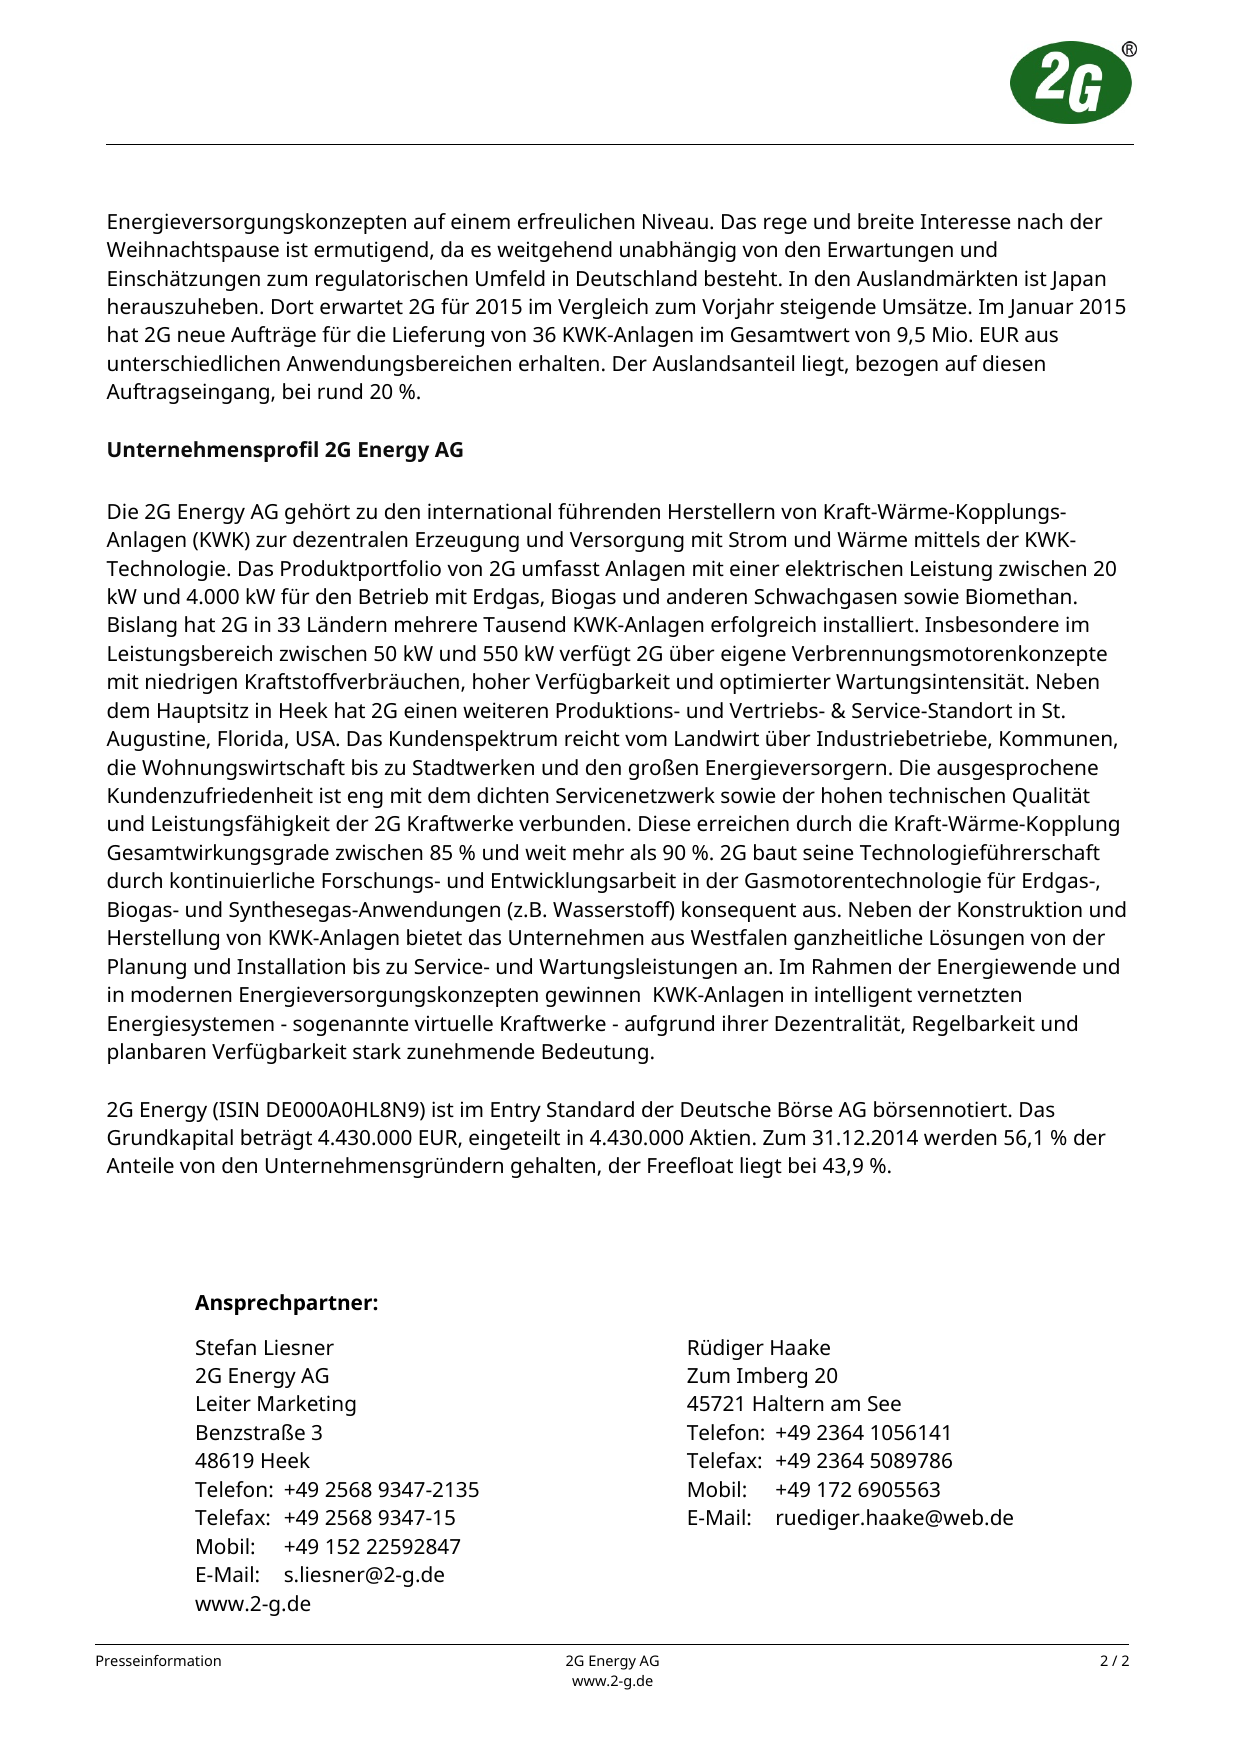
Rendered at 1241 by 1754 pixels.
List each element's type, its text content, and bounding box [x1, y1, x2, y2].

text Ansprechpartner: [195, 1288, 1134, 1316]
text 2G Energy (ISIN DE000A0HL8N9) ist im Entry Standard der Deutsche Börse AG börsennotiert. Das Grundkapital beträgt 4.430.000 EUR, eingeteilt in 4.430.000 Aktien. Zum 31.12.2014 werden 56,1 % der Anteile von den Unternehmensgründern gehalten, der Freefloat liegt bei 43,9 %. [106, 1095, 1134, 1180]
text Unternehmensprofil 2G Energy AG [106, 435, 1134, 463]
text Die 2G Energy AG gehört zu den international führenden Herstellern von Kraft-Wärme-Kopplungs-Anlagen (KWK) zur dezentralen Erzeugung und Versorgung mit Strom und Wärme mittels der KWK-Technologie. Das Produktportfolio von 2G umfasst Anlagen mit einer elektrischen Leistung zwischen 20 kW und 4.000 kW für den Betrieb mit Erdgas, Biogas und anderen Schwachgasen sowie Biomethan. Bislang hat 2G in 33 Ländern mehrere Tausend KWK-Anlagen erfolgreich installiert. Insbesondere im Leistungsbereich zwischen 50 kW und 550 kW verfügt 2G über eigene Verbrennungsmotorenkonzepte mit niedrigen Kraftstoffverbräuchen, hoher Verfügbarkeit und optimierter Wartungsintensität. Neben dem Hauptsitz in Heek hat 2G einen weiteren Produktions- und Vertriebs- & Service-Standort in St. Augustine, Florida, USA. Das Kundenspektrum reicht vom Landwirt über Industriebetriebe, Kommunen, die Wohnungswirtschaft bis zu Stadtwerken und den großen Energieversorgern. Die ausgesprochene Kundenzufriedenheit ist eng mit dem dichten Servicenetzwerk sowie der hohen technischen Qualität und Leistungsfähigkeit der 2G Kraftwerke verbunden. Diese erreichen durch die Kraft-Wärme-Kopplung Gesamtwirkungsgrade zwischen 85 % und weit mehr als 90 %. 2G baut seine Technologieführerschaft durch kontinuierliche Forschungs- und Entwicklungsarbeit in der Gasmotorentechnologie für Erdgas-, Biogas- und Synthesegas-Anwendungen (z.B. Wasserstoff) konsequent aus. Neben der Konstruktion und Herstellung von KWK-Anlagen bietet das Unternehmen aus Westfalen ganzheitliche Lösungen von der Planung und Installation bis zu Service- und Wartungsleistungen an. Im Rahmen der Energiewende und in modernen Energieversorgungskonzepten gewinnen KWK-Anlagen in intelligent vernetzten Energiesystemen - sogenannte virtuelle Kraftwerke - aufgrund ihrer Dezentralität, Regelbarkeit und planbaren Verfügbarkeit stark zunehmende Bedeutung. [106, 497, 1134, 1066]
picture [1010, 41, 1137, 124]
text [106, 207, 1134, 406]
text Stefan Liesner 2G Energy AG Leiter Marketing Benzstraße 3 48619 Heek Telefon: +49 2568 9347-2135 Telefax: +49 2568 9347-15 Mobil: +49 152 22592847 E-Mail: s.liesner@2-g.de www.2-g.de [195, 1333, 583, 1617]
text Rüdiger Haake Zum Imberg 20 45721 Haltern am See Telefon: +49 2364 1056141 Telefax: +49 2364 5089786 Mobil: +49 172 6905563 E-Mail: ruediger.haake@web.de [687, 1333, 1134, 1532]
